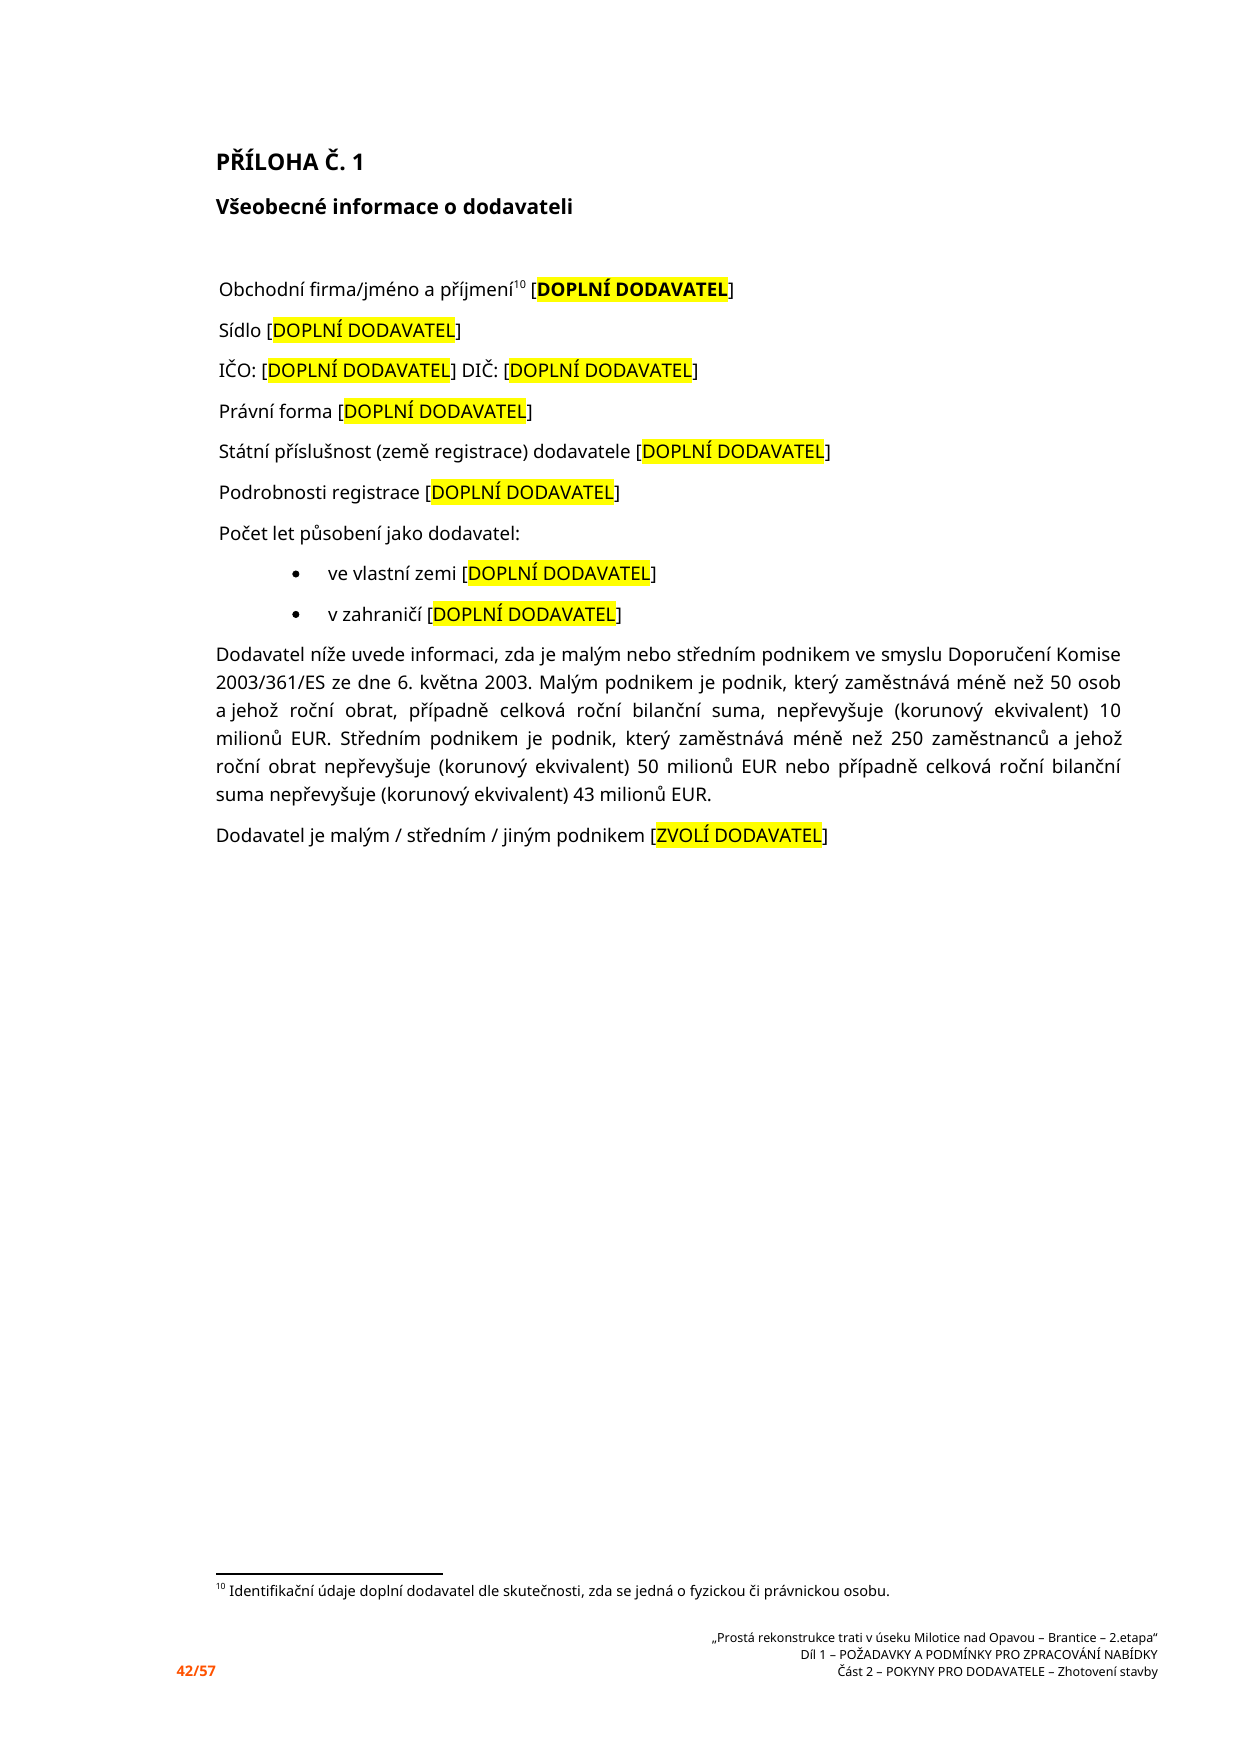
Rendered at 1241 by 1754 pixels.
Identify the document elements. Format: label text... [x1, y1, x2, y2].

text Dodavatel je malým / středním / jiným podnikem [ZVOLÍ DODAVATEL] [216, 822, 656, 848]
text Sídlo [DOPLNÍ DODAVATEL] [455, 317, 1122, 343]
text v zahraničí [DOPLNÍ DODAVATEL] [292, 601, 433, 626]
text Počet let působení jako dodavatel: [218, 520, 1122, 545]
text Všeobecné informace o dodavateli [216, 192, 1122, 221]
text Příloha č. 1 [216, 146, 1122, 177]
text ve vlastní zemi [DOPLNÍ DODAVATEL] [292, 560, 468, 586]
text Dodavatel je malým / středním / jiným podnikem [ZVOLÍ DODAVATEL] [822, 822, 1122, 848]
text Státní příslušnost (země registrace) dodavatele [DOPLNÍ DODAVATEL] [824, 439, 1122, 464]
text Podrobnosti registrace [DOPLNÍ DODAVATEL] [218, 479, 431, 505]
text Právní forma [DOPLNÍ DODAVATEL] [526, 398, 1122, 424]
text Obchodní firma/jméno a příjmení [DOPLNÍ DODAVATEL] [728, 277, 1122, 302]
text Podrobnosti registrace [DOPLNÍ DODAVATEL] [614, 479, 1122, 505]
text Obchodní firma/jméno a příjmení [DOPLNÍ DODAVATEL] [218, 277, 537, 302]
text Právní forma [DOPLNÍ DODAVATEL] [218, 398, 344, 424]
text v zahraničí [DOPLNÍ DODAVATEL] [616, 601, 1122, 626]
text ve vlastní zemi [DOPLNÍ DODAVATEL] [650, 560, 1122, 586]
text Dodavatel níže uvede informaci, zda je malým nebo středním podnikem ve smyslu Doporučení Komise 2003/361/ES ze dne 6. května 2003. Malým podnikem je podnik, který zaměstnává méně než 50 osob a jehož roční obrat, případně celková roční bilanční suma, nepřevyšuje (korunový ekvivalent) 10 milionů EUR. Středním podnikem je podnik, který zaměstnává méně než 250 zaměstnanců a jehož roční obrat nepřevyšuje (korunový ekvivalent) 50 milionů EUR nebo případně celková roční bilanční suma nepřevyšuje (korunový ekvivalent) 43 milionů EUR. [216, 641, 1122, 807]
text Státní příslušnost (země registrace) dodavatele [DOPLNÍ DODAVATEL] [218, 439, 642, 464]
text IČO: [DOPLNÍ DODAVATEL] DIČ: [DOPLNÍ DODAVATEL] [692, 358, 1122, 383]
